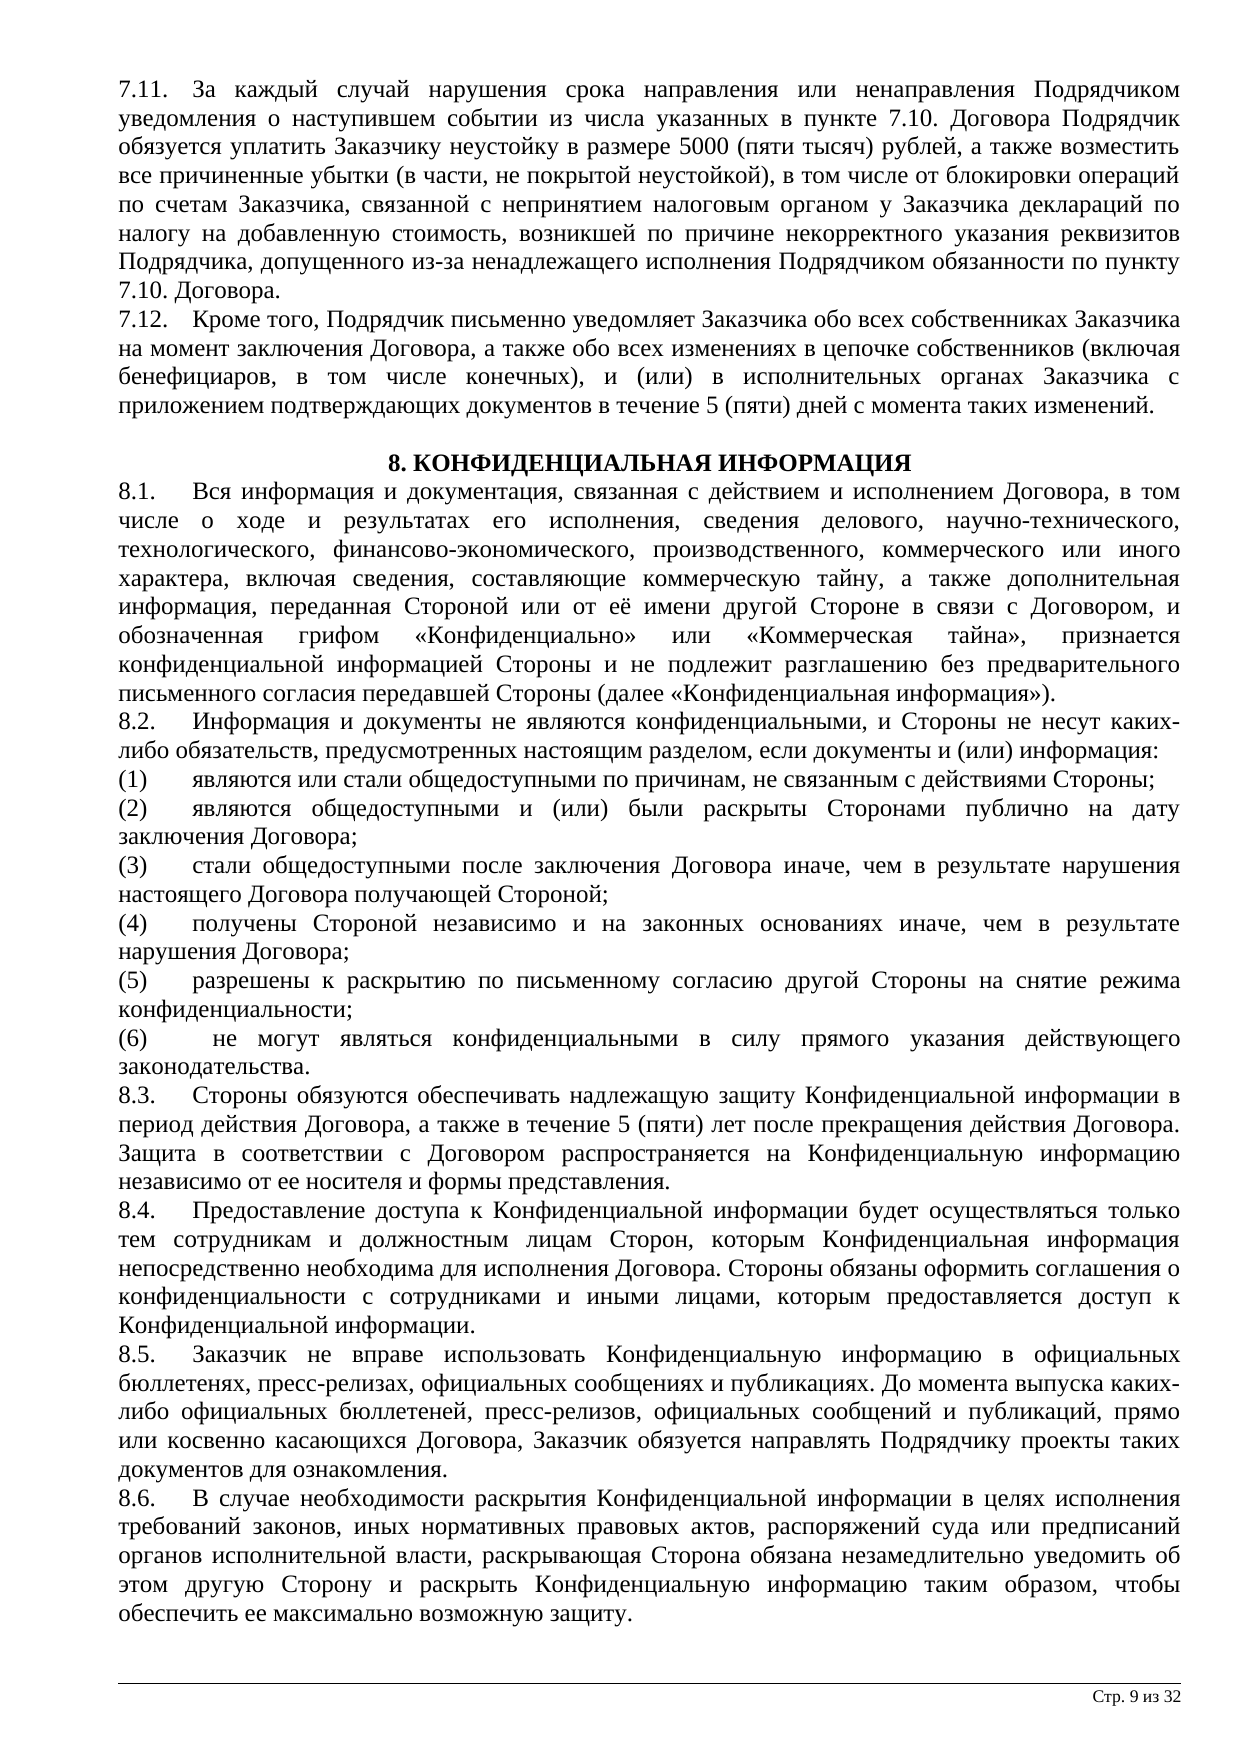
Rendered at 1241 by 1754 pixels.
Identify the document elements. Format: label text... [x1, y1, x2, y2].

text (6) не могут являться конфиденциальными в силу прямого указания действующего законодательства. [118, 1023, 1181, 1080]
text (4) получены Стороной независимо и на законных основаниях иначе, чем в результате нарушения Договора; [118, 908, 1181, 965]
text 8.1. Вся информация и документация, связанная с действием и исполнением Договора, в том числе о ходе и результатах его исполнения, сведения делового, научно-технического, технологического, финансово-экономического, производственного, коммерческого или иного характера, включая сведения, составляющие коммерческую тайну, а также дополнительная информация, переданная Стороной или от её имени другой Стороне в связи с Договором, и обозначенная грифом «Конфиденциально» или «Коммерческая тайна», признается конфиденциальной информацией Стороны и не подлежит разглашению без предварительного письменного согласия передавшей Стороны (далее «Конфиденциальная информация»). [118, 476, 1181, 706]
text 8. КОНФИДЕНЦИАЛЬНАЯ ИНФОРМАЦИЯ [118, 448, 1181, 476]
text 8.6. В случае необходимости раскрытия Конфиденциальной информации в целях исполнения требований законов, иных нормативных правовых актов, распоряжений суда или предписаний органов исполнительной власти, раскрывающая Сторона обязана незамедлительно уведомить об этом другую Сторону и раскрыть Конфиденциальную информацию таким образом, чтобы обеспечить ее максимально возможную защиту. [118, 1483, 1181, 1626]
text (5) разрешены к раскрытию по письменному согласию другой Стороны на снятие режима конфиденциальности; [118, 965, 1181, 1023]
text 7.12. Кроме того, Подрядчик письменно уведомляет Заказчика обо всех собственниках Заказчика на момент заключения Договора, а также обо всех изменениях в цепочке собственников (включая бенефициаров, в том числе конечных), и (или) в исполнительных органах Заказчика с приложением подтверждающих документов в течение 5 (пяти) дней с момента таких изменений. [118, 304, 1181, 419]
text (3) стали общедоступными после заключения Договора иначе, чем в результате нарушения настоящего Договора получающей Стороной; [118, 850, 1181, 908]
text 8.2. Информация и документы не являются конфиденциальными, и Стороны не несут каких-либо обязательств, предусмотренных настоящим разделом, если документы и (или) информация: [118, 706, 1181, 764]
text 8.5. Заказчик не вправе использовать Конфиденциальную информацию в официальных бюллетенях, пресс-релизах, официальных сообщениях и публикациях. До момента выпуска каких-либо официальных бюллетеней, пресс-релизов, официальных сообщений и публикаций, прямо или косвенно касающихся Договора, Заказчик обязуется направлять Подрядчику проекты таких документов для ознакомления. [118, 1339, 1181, 1483]
text (1) являются или стали общедоступными по причинам, не связанным с действиями Стороны; [118, 764, 1181, 793]
text 8.3. Стороны обязуются обеспечивать надлежащую защиту Конфиденциальной информации в период действия Договора, а также в течение 5 (пяти) лет после прекращения действия Договора. Защита в соответствии с Договором распространяется на Конфиденциальную информацию независимо от ее носителя и формы представления. [118, 1080, 1181, 1195]
text 8.4. Предоставление доступа к Конфиденциальной информации будет осуществляться только тем сотрудникам и должностным лицам Сторон, которым Конфиденциальная информация непосредственно необходима для исполнения Договора. Стороны обязаны оформить соглашения о конфиденциальности с сотрудниками и иными лицами, которым предоставляется доступ к Конфиденциальной информации. [118, 1195, 1181, 1339]
text 7.11. За каждый случай нарушения срока направления или ненаправления Подрядчиком уведомления о наступившем событии из числа указанных в пункте 7.10. Договора Подрядчик обязуется уплатить Заказчику неустойку в размере 5000 (пяти тысяч) рублей, а также возместить все причиненные убытки (в части, не покрытой неустойкой), в том числе от блокировки операций по счетам Заказчика, связанной с непринятием налоговым органом у Заказчика деклараций по налогу на добавленную стоимость, возникшей по причине некорректного указания реквизитов Подрядчика, допущенного из-за ненадлежащего исполнения Подрядчиком обязанности по пункту 7.10. Договора. [118, 74, 1181, 304]
text (2) являются общедоступными и (или) были раскрыты Сторонами публично на дату заключения Договора; [118, 793, 1181, 850]
